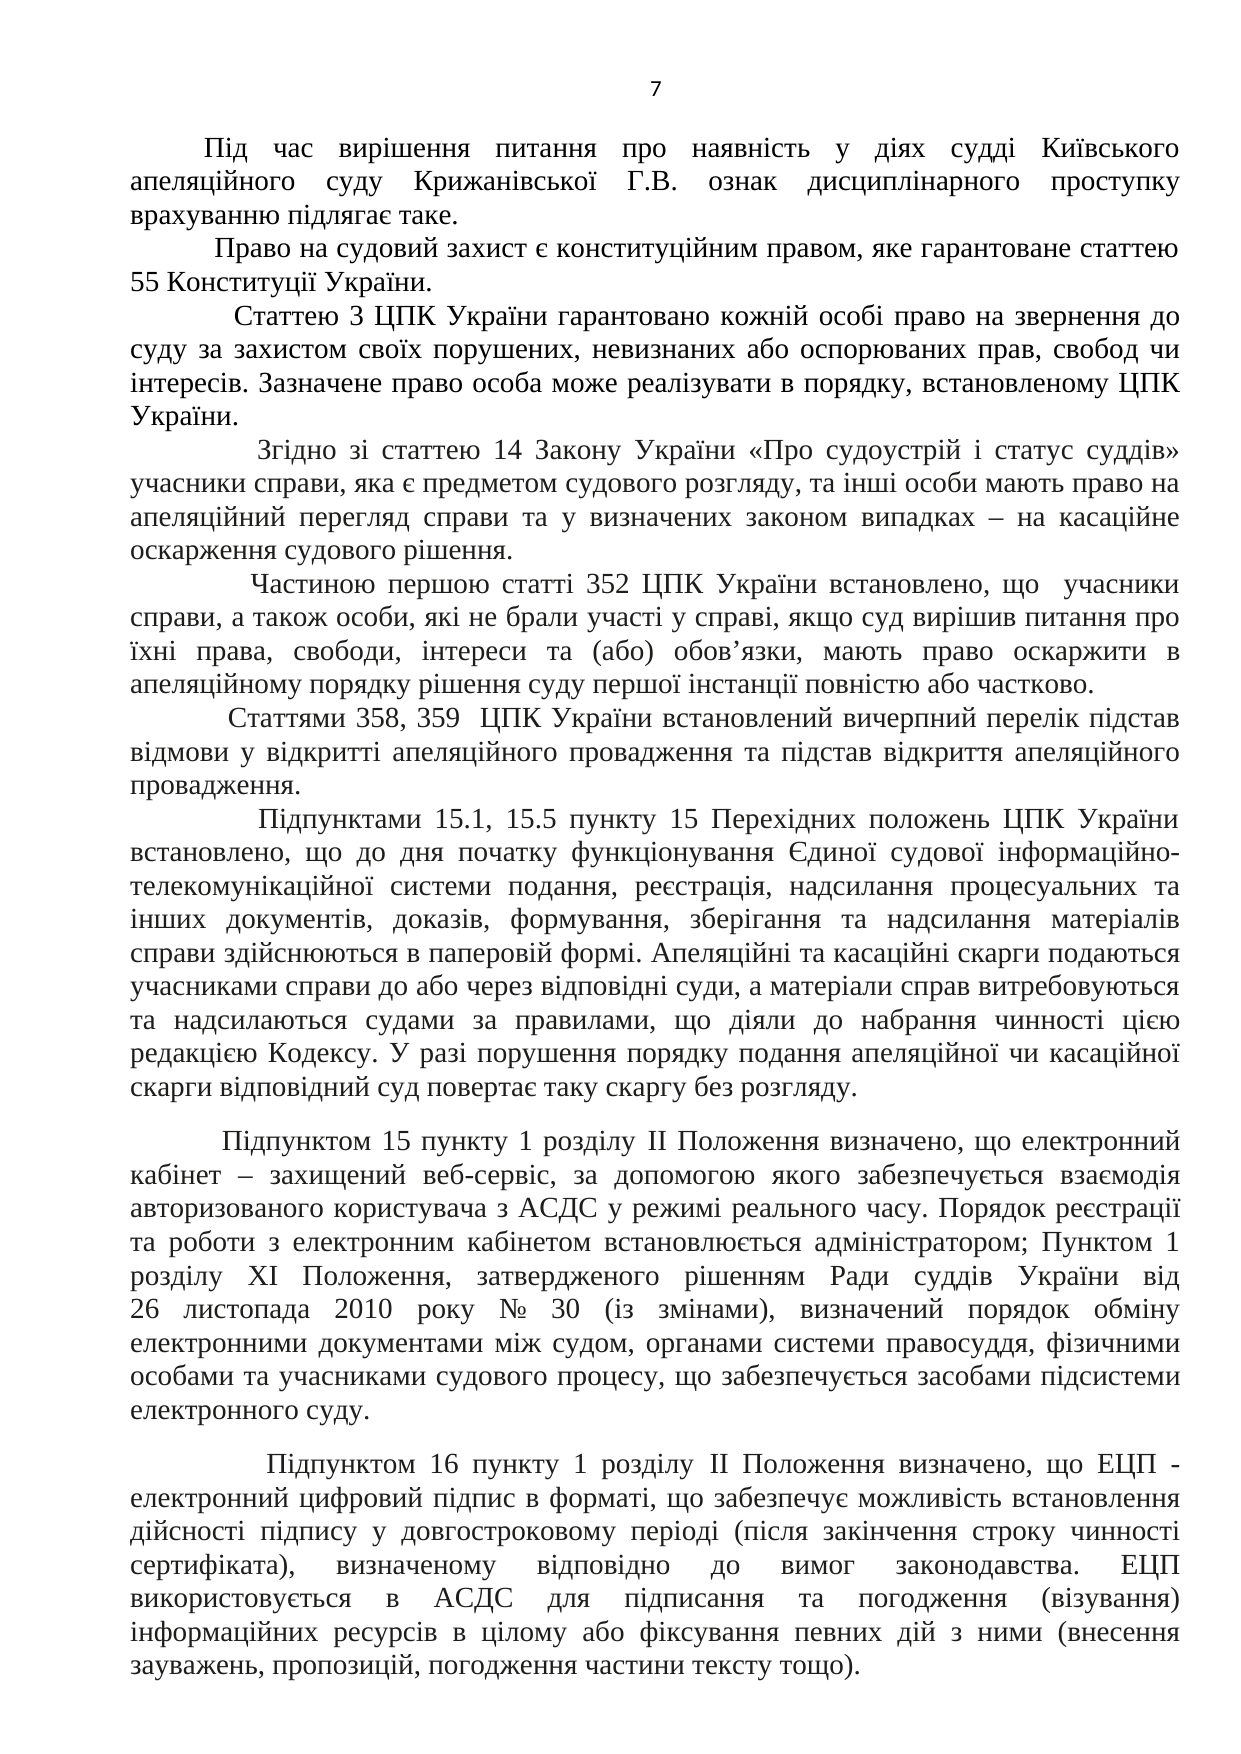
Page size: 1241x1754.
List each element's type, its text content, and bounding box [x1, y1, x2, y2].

text Статтею 3 ЦПК України гарантовано кожній особі право на звернення до суду за захистом своїх порушених, невизнаних або оспорюваних прав, свобод чи інтересів. Зазначене право особа може реалізувати в порядку, встановленому ЦПК України. [130, 298, 1181, 432]
text Право на судовий захист є конституційним правом, яке гарантоване статтею 55 Конституції України. [130, 231, 1181, 298]
text Під час вирішення питання про наявність у діях судді Київського апеляційного суду Крижанівської Г.В. ознак дисциплінарного проступку врахуванню підлягає таке. [130, 130, 1181, 231]
text Підпунктами 15.1, 15.5 пункту 15 Перехiдних положень ЦПК України встановлено, що до дня початку функцiонування Єдиної судової iнформацiйно-телекомунікаційної системи подання, реєстрація, надсилання процесуальних та інших документів, доказів, формування, зберігання та надсилання матеріалів справи здійснюються в паперовій формі. Апеляційні та касаційні скарги подаються учасниками справи до або через відповідні суди, а матеріали справ витребовуються та надсилаються судами за правилами, що діяли до набрання чинності цією редакцією Кодексу. У разі порушення порядку подання апеляційної чи касаційної скарги відповідний суд повертає таку скаргу без розгляду. [130, 801, 1181, 1103]
text Підпунктом 15 пункту 1 розділу II Положення визначено, що електронний кабінет – захищений веб-сервіс, за допомогою якого забезпечується взаємодія авторизованого користувача з АСДС у режимі реального часу. Порядок реєстрації та роботи з електронним кабінетом встановлюється адміністратором; Пунктом 1 розділу XI Положення, затвердженого рішенням Ради суддів України від 26 листопада 2010 року № 30 (із змінами), визначений порядок обміну електронними документами між судом, органами системи правосуддя, фізичними особами та учасниками судового процесу, що забезпечується засобами підсистеми електронного суду. [130, 1123, 1181, 1425]
text Статтями 358, 359 ЦПК України встановлений вичерпний перелік підстав відмови у відкритті апеляційного провадження та підстав відкриття апеляційного провадження. [130, 700, 1181, 801]
text Згідно зі статтею 14 Закону України «Про судоустрій і статус суддів» учасники справи, яка є предметом судового розгляду, та інші особи мають право на апеляційний перегляд справи та у визначених законом випадках – на касаційне оскарження судового рішення. [130, 432, 1181, 566]
text Підпунктом 16 пункту 1 розділу II Положення визначено, що ЕЦП - електронний цифровий підпис в форматі, що забезпечує можливість встановлення дійсності підпису у довгостроковому періоді (після закінчення строку чинності сертифіката), визначеному відповідно до вимог законодавства. ЕЦП використовується в АСДС для підписання та погодження (візування) інформаційних ресурсів в цілому або фіксування певних дій з ними (внесення зауважень, пропозицій, погодження частини тексту тощо). [130, 1446, 1181, 1681]
text Частиною першою статті 352 ЦПК України встановлено, що учасники справи, а також особи, які не брали участі у справі, якщо суд вирішив питання про їхні права, свободи, інтереси та (або) обов’язки, мають право оскаржити в апеляційному порядку рішення суду першої інстанції повністю або частково. [130, 566, 1181, 700]
